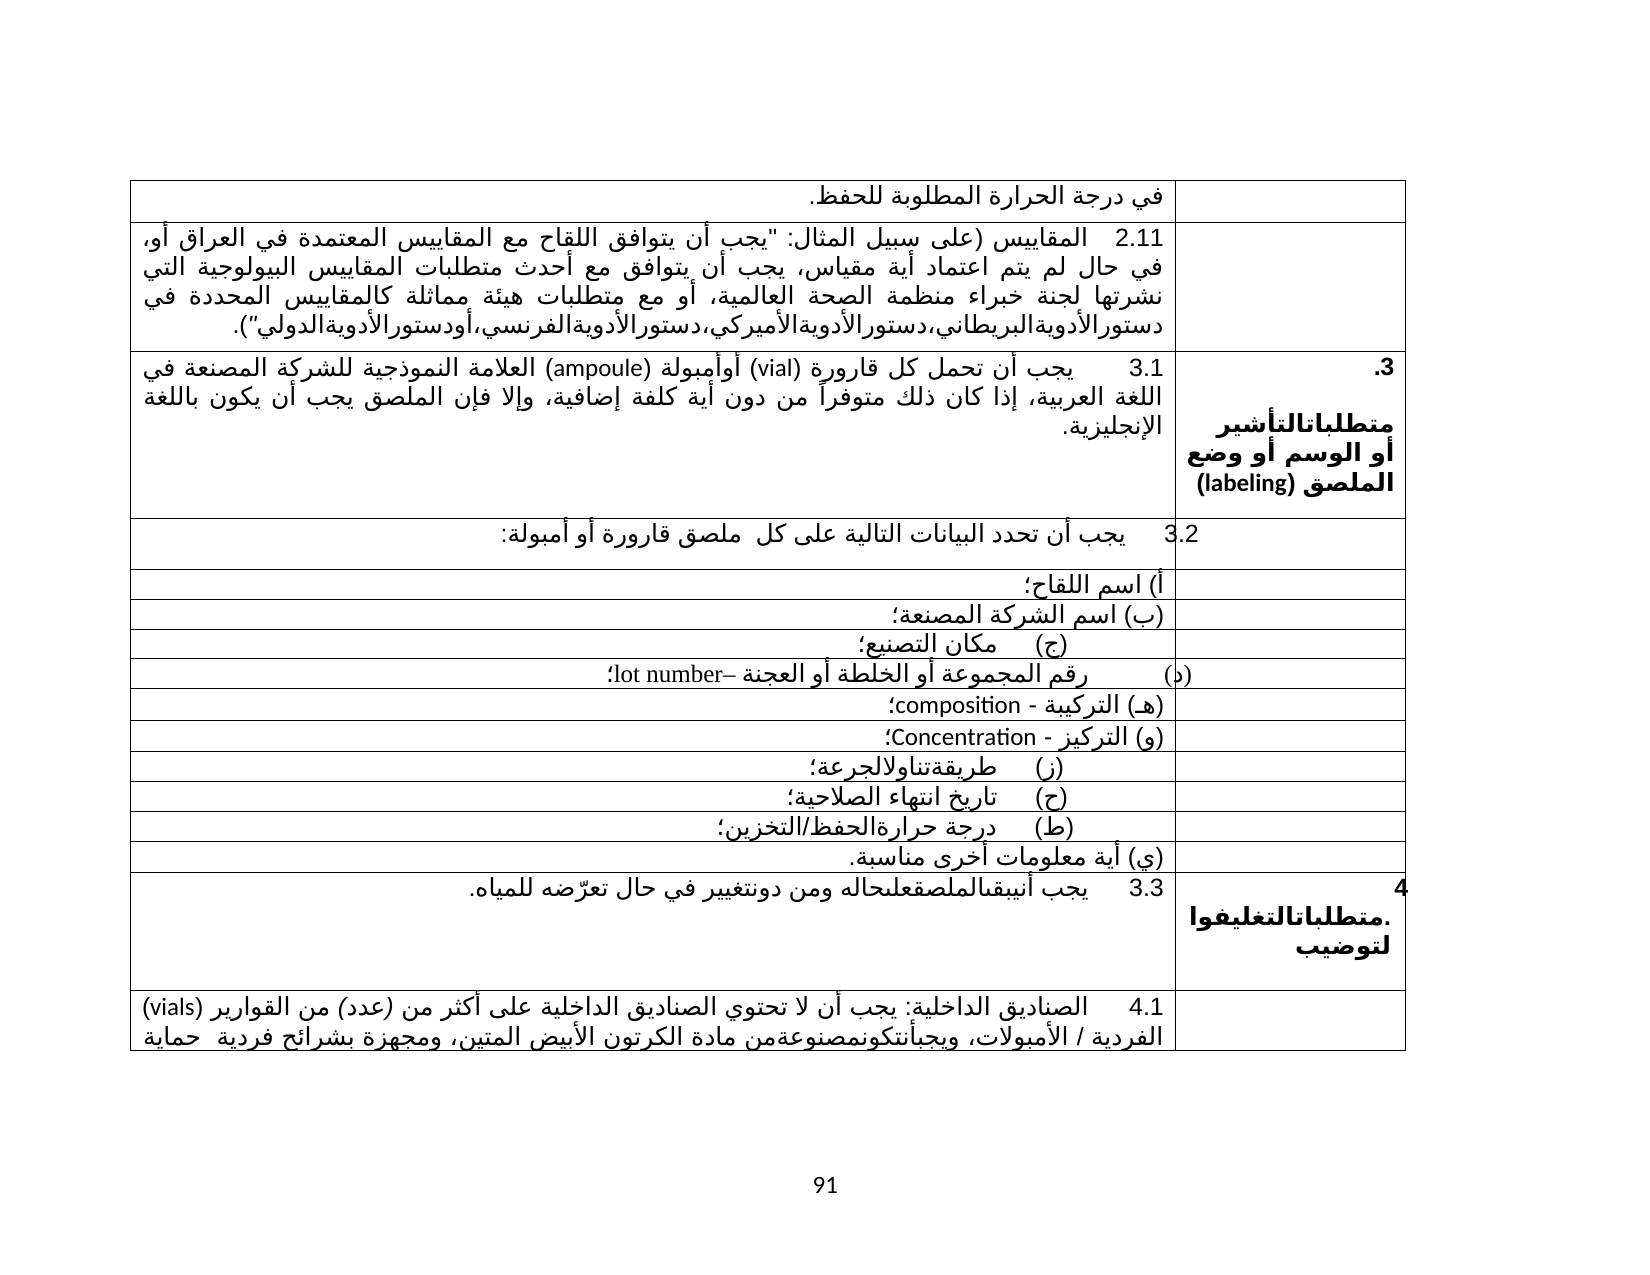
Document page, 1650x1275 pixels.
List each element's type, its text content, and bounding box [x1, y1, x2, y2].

table_cell [1176, 600, 1405, 628]
table_cell (ي) أية معلومات أخرى مناسبة. [131, 842, 1175, 872]
table_cell 2.11 المقاييس (على سبيل المثال: "يجب أن يتوافق اللقاح مع المقاييس المعتمدة في العراق أو، في حال لم يتم اعتماد أية مقياس، يجب أن يتوافق مع أحدث متطلبات المقاييس البيولوجية التي نشرتها لجنة خبراء منظمة الصحة العالمية، أو مع متطلبات هيئة مماثلة كالمقاييس المحددة في دستورالأدويةالبريطاني،دستورالأدويةالأميركي،دستورالأدويةالفرنسي،أودستورالأدويةالدولي"). [131, 223, 1175, 351]
table_cell (ب) اسم الشركة المصنعة؛ [131, 600, 1175, 628]
table_cell [1176, 519, 1405, 569]
table_cell مكان التصنيع؛ [131, 630, 1175, 658]
table_cell (و) التركيز - Concentration؛ [131, 721, 1175, 751]
table_cell [1176, 721, 1405, 751]
table_cell [1176, 991, 1405, 1050]
table_cell تاريخ انتهاء الصلاحية؛ [131, 782, 1175, 811]
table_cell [131, 181, 1175, 222]
table_cell رقم المجموعة أو الخلطة أو العجنة –lot number؛ [131, 659, 1175, 688]
table_cell [1176, 570, 1405, 599]
table_cell [1176, 659, 1405, 688]
table_cell 3. متطلباتالتأشير أو الوسم أو وضع الملصق (labeling) [1176, 352, 1405, 518]
table_cell [1176, 689, 1405, 719]
table_cell [1176, 782, 1405, 811]
table_cell [1176, 752, 1405, 781]
table_cell 3.1 يجب أن تحمل كل قارورة (vial) أوأمبولة (ampoule) العلامة النموذجية للشركة المصنعة في اللغة العربية، إذا كان ذلك متوفراً من دون أية كلفة إضافية، وإلا فإن الملصق يجب أن يكون باللغة الإنجليزية. [131, 352, 1175, 518]
table_cell 4.متطلباتالتغليفوالتوضيب [1176, 873, 1405, 990]
table_cell درجة حرارةالحفظ/التخزين؛ [131, 812, 1175, 841]
table_cell 3.3 يجب أنيبقىالملصقعلىحاله ومن دونتغيير في حال تعرّضه للمياه. [131, 873, 1175, 990]
table_cell [1176, 181, 1405, 222]
table_cell [1176, 812, 1405, 841]
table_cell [131, 991, 1175, 1050]
table_cell [1176, 630, 1405, 658]
table_cell [1176, 842, 1405, 872]
table_cell أ) اسم اللقاح؛ [131, 570, 1175, 599]
table_cell [1176, 223, 1405, 351]
table_cell يجب أن تحدد البيانات التالية على كل ملصق قارورة أو أمبولة: [131, 519, 1175, 569]
table_cell (هـ) التركيبة - composition؛ [131, 689, 1175, 719]
table_cell طريقةتناولالجرعة؛ [131, 752, 1175, 781]
